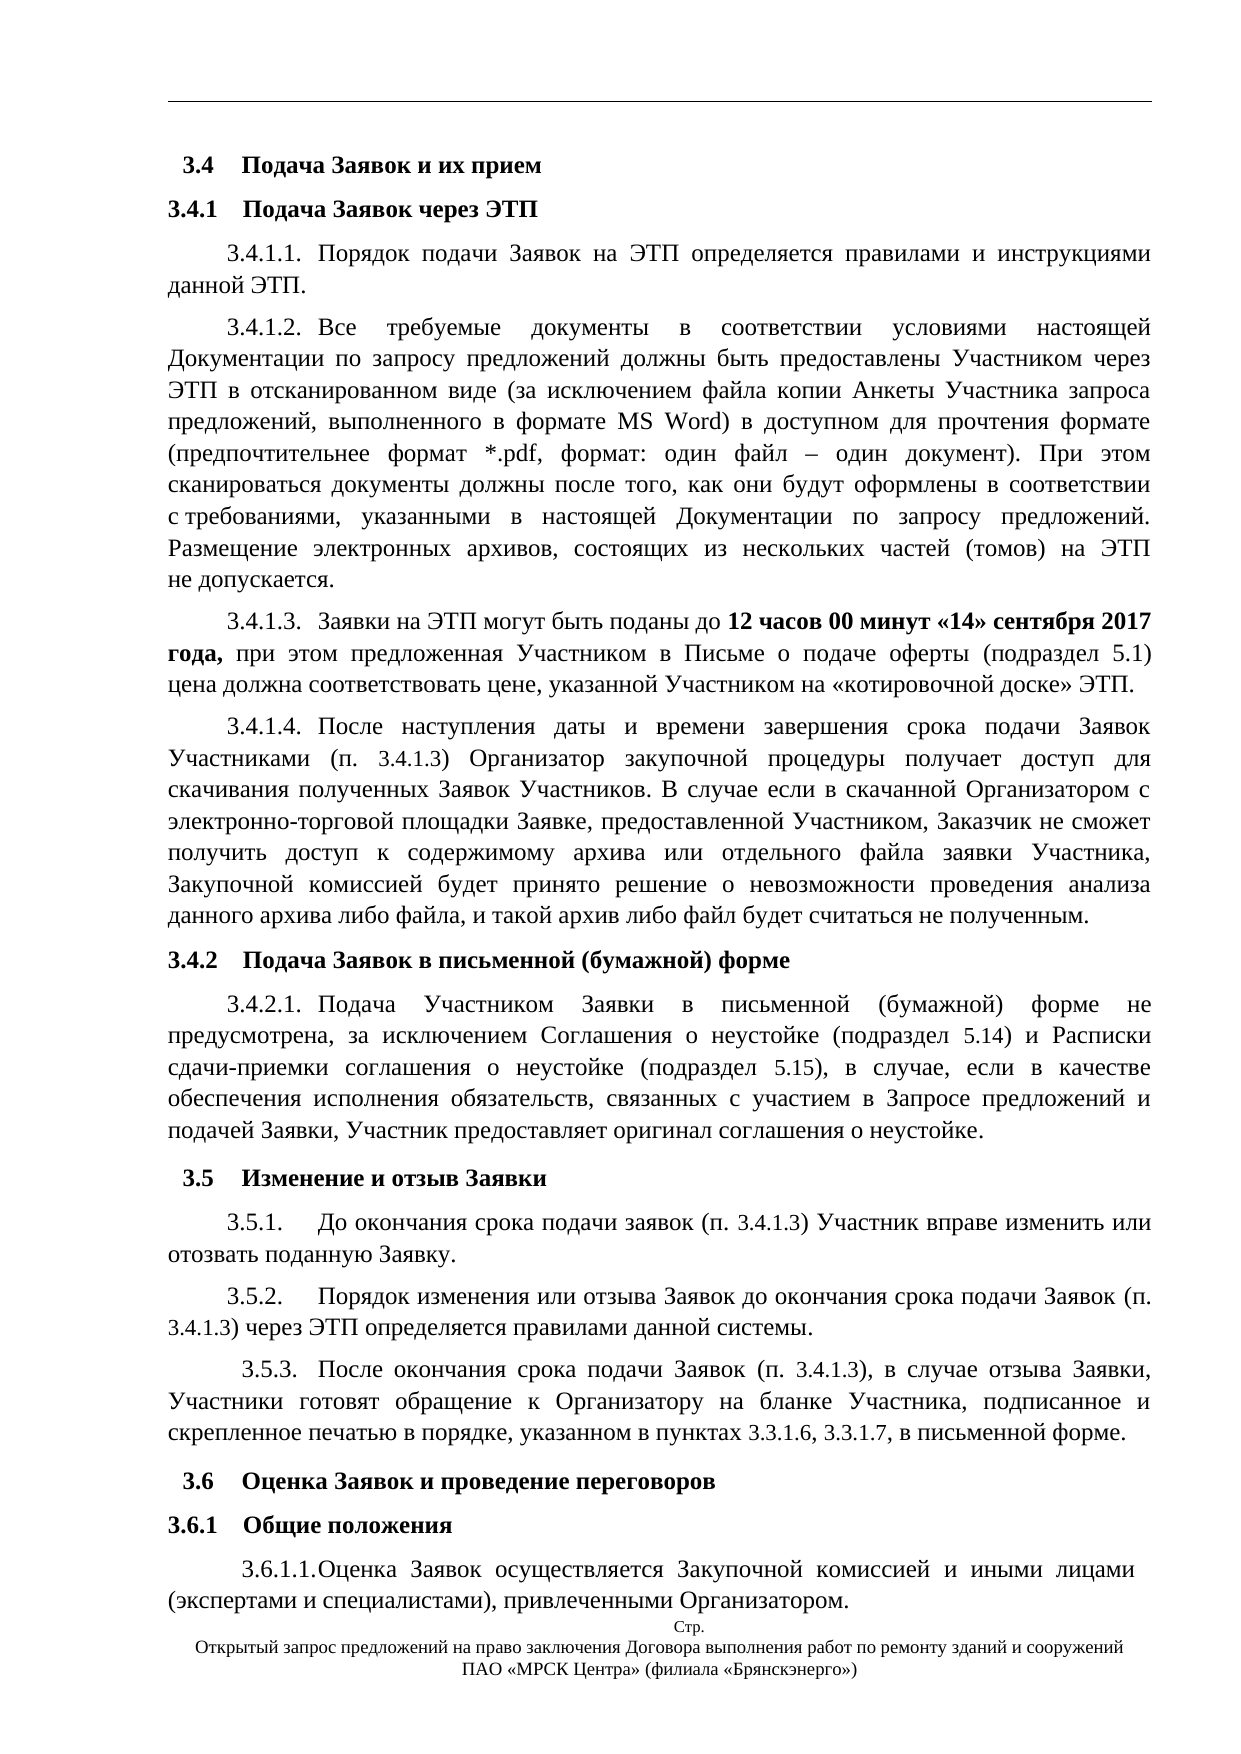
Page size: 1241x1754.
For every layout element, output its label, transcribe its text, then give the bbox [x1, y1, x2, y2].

subtitle Общие положения [168, 1510, 1152, 1538]
list Оценка Заявок осуществляется Закупочной комиссией и иными лицами (экспертами и специалистами), привлеченными Организатором. [168, 1554, 1135, 1614]
subtitle Подача Заявок в письменной (бумажной) форме [168, 945, 1152, 973]
list Порядок подачи Заявок на ЭТП определяется правилами и инструкциями данной ЭТП. [168, 238, 1152, 298]
list После наступления даты и времени завершения срока подачи Заявок Участниками (п. 3.4.1.3) Организатор закупочной процедуры получает доступ для скачивания полученных Заявок Участников. В случае если в скачанной Организатором с электронно-торговой площадки Заявке, предоставленной Участником, Заказчик не сможет получить доступ к содержимому архива или отдельного файла заявки Участника, Закупочной комиссией будет принято решение о невозможности проведения анализа данного архива либо файла, и такой архив либо файл будет считаться не полученным. [168, 711, 1152, 929]
list До окончания срока подачи заявок (п. 3.4.1.3) Участник вправе изменить или отозвать поданную Заявку. [168, 1207, 1152, 1268]
list Заявки на ЭТП могут быть поданы до 12 часов 00 минут «14» сентября 2017 года, при этом предложенная Участником в Письме о подаче оферты (подраздел 5.1) цена должна соответствовать цене, указанной Участником на «котировочной доске» ЭТП. [168, 606, 1152, 698]
list Порядок изменения или отзыва Заявок до окончания срока подачи Заявок (п. 3.4.1.3) через ЭТП определяется правилами данной системы. [168, 1281, 1152, 1341]
subtitle Подача Заявок и их прием [182, 150, 1152, 179]
subtitle Оценка Заявок и проведение переговоров [182, 1466, 1152, 1494]
list Подача Участником Заявки в письменной (бумажной) форме не предусмотрена, за исключением Соглашения о неустойке (подраздел 5.14) и Расписки сдачи-приемки соглашения о неустойке (подраздел 5.15), в случае, если в качестве обеспечения исполнения обязательств, связанных с участием в Запросе предложений и подачей Заявки, Участник предоставляет оригинал соглашения о неустойке. [168, 989, 1152, 1144]
list После окончания срока подачи Заявок (п. 3.4.1.3), в случае отзыва Заявки, Участники готовят обращение к Организатору на бланке Участника, подписанное и скрепленное печатью в порядке, указанном в пунктах 3.3.1.6, 3.3.1.7, в письменной форме. [168, 1354, 1152, 1446]
subtitle Изменение и отзыв Заявки [182, 1163, 1152, 1192]
list Все требуемые документы в соответствии условиями настоящей Документации по запросу предложений должны быть предоставлены Участником через ЭТП в отсканированном виде (за исключением файла копии Анкеты Участника запроса предложений, выполненного в формате MS Word) в доступном для прочтения формате (предпочтительнее формат *.pdf, формат: один файл – один документ). При этом сканироваться документы должны после того, как они будут оформлены в соответствии с требованиями, указанными в настоящей Документации по запросу предложений. Размещение электронных архивов, состоящих из нескольких частей (томов) на ЭТП не допускается. [168, 312, 1152, 593]
subtitle Подача Заявок через ЭТП [168, 194, 1152, 223]
